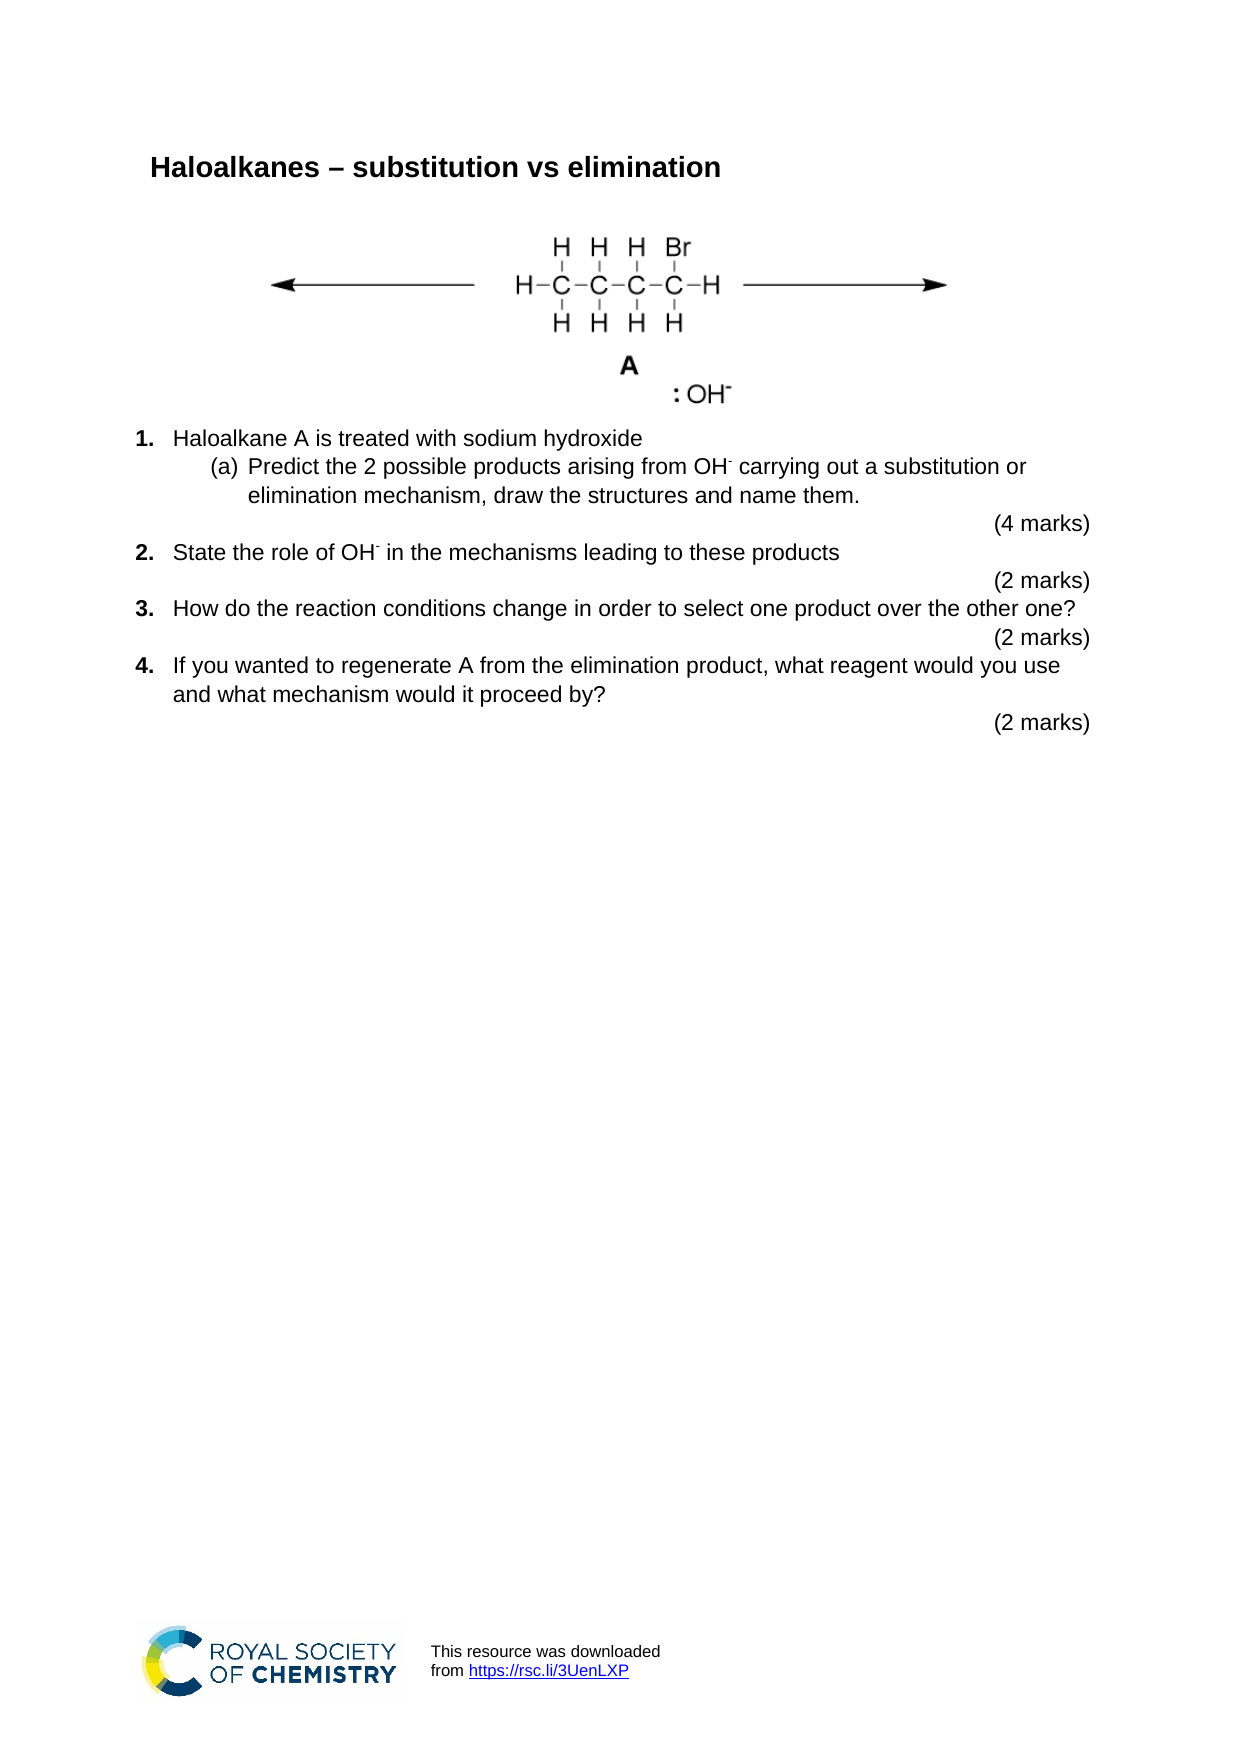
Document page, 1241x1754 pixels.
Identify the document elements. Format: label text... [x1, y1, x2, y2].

text (2 marks) [173, 624, 1090, 650]
list State the role of OH- in the mechanisms leading to these products [135, 538, 1090, 565]
picture [136, 1618, 407, 1704]
picture [250, 214, 990, 423]
subtitle Haloalkanes – substitution vs elimination [150, 150, 1090, 183]
text (4 marks) [248, 510, 1090, 536]
list How do the reaction conditions change in order to select one product over the other one? [135, 595, 1090, 622]
list Haloalkane A is treated with sodium hydroxide [135, 425, 1090, 451]
list Predict the 2 possible products arising from OH- carrying out a substitution or elimination mechanism, draw the structures and name them. [210, 453, 1090, 508]
text (2 marks) [173, 567, 1090, 593]
text (2 marks) [173, 709, 1090, 735]
list If you wanted to regenerate A from the elimination product, what reagent would you use and what mechanism would it proceed by? [135, 652, 1090, 707]
